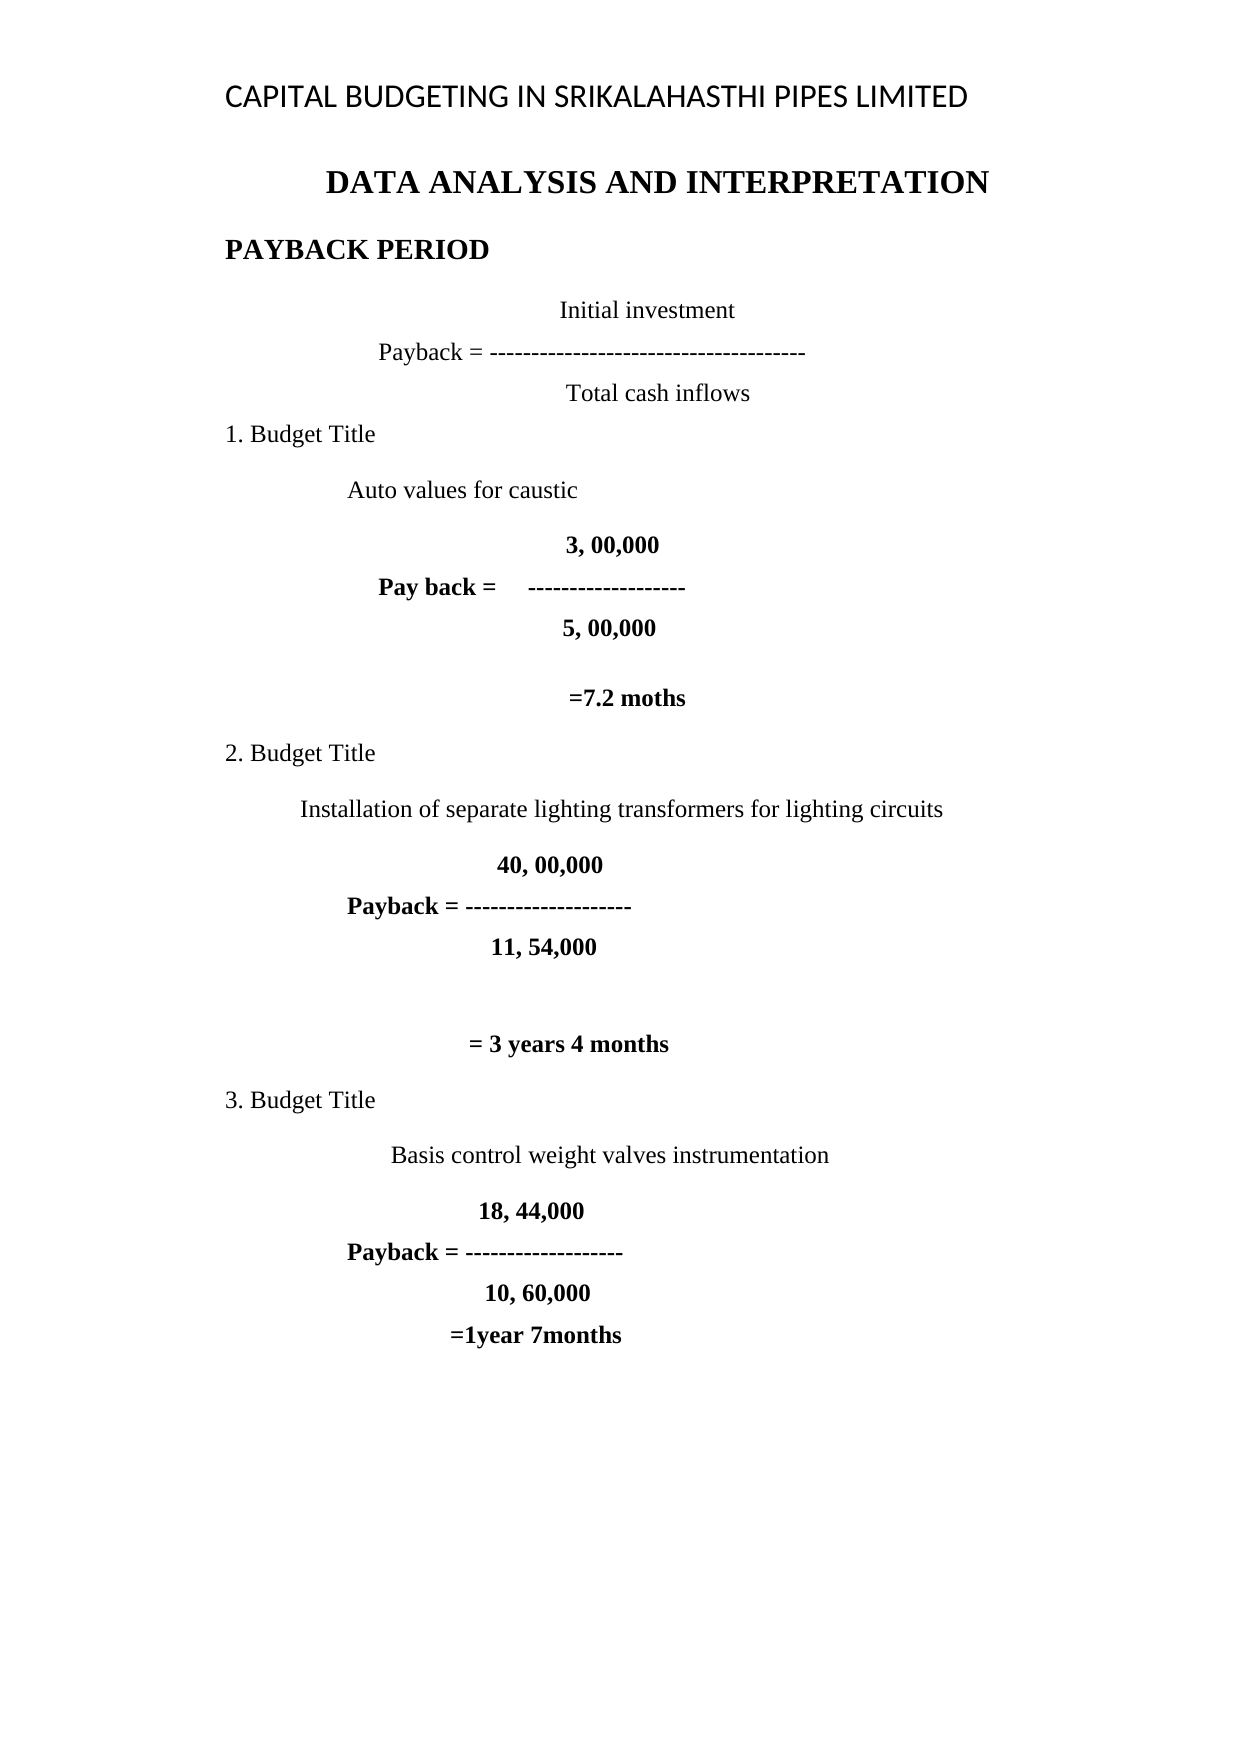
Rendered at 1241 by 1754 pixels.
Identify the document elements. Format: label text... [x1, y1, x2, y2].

text 1. Budget Title [225, 419, 1090, 448]
text =7.2 moths [225, 683, 1090, 712]
text = 3 years 4 months [347, 1029, 1090, 1058]
text 5, 00,000 [225, 613, 1090, 642]
text Pay back = ------------------- [347, 572, 1090, 600]
text Total cash inflows [347, 378, 1090, 407]
text Initial investment [309, 295, 1090, 324]
text 3. Budget Title [225, 1085, 1090, 1113]
text 2. Budget Title [225, 738, 1090, 767]
text 3, 00,000 [347, 530, 1090, 559]
text Payback = ------------------- [347, 1237, 1090, 1266]
text 10, 60,000 [347, 1278, 1090, 1307]
text Basis control weight valves instrumentation [347, 1140, 1090, 1169]
text Payback = -------------------------------------- [347, 337, 1090, 365]
text Payback = -------------------- [347, 891, 1090, 920]
text 40, 00,000 [347, 850, 1090, 878]
text 18, 44,000 [347, 1196, 1090, 1225]
text Auto values for caustic [347, 475, 1090, 503]
text DATA ANALYSIS AND INTERPRETATION [225, 162, 1090, 201]
text Installation of separate lighting transformers for lighting circuits [225, 794, 1090, 823]
text PAYBACK PERIOD [225, 232, 1090, 266]
text =1year 7months [347, 1320, 1090, 1348]
text 11, 54,000 [347, 932, 1090, 961]
